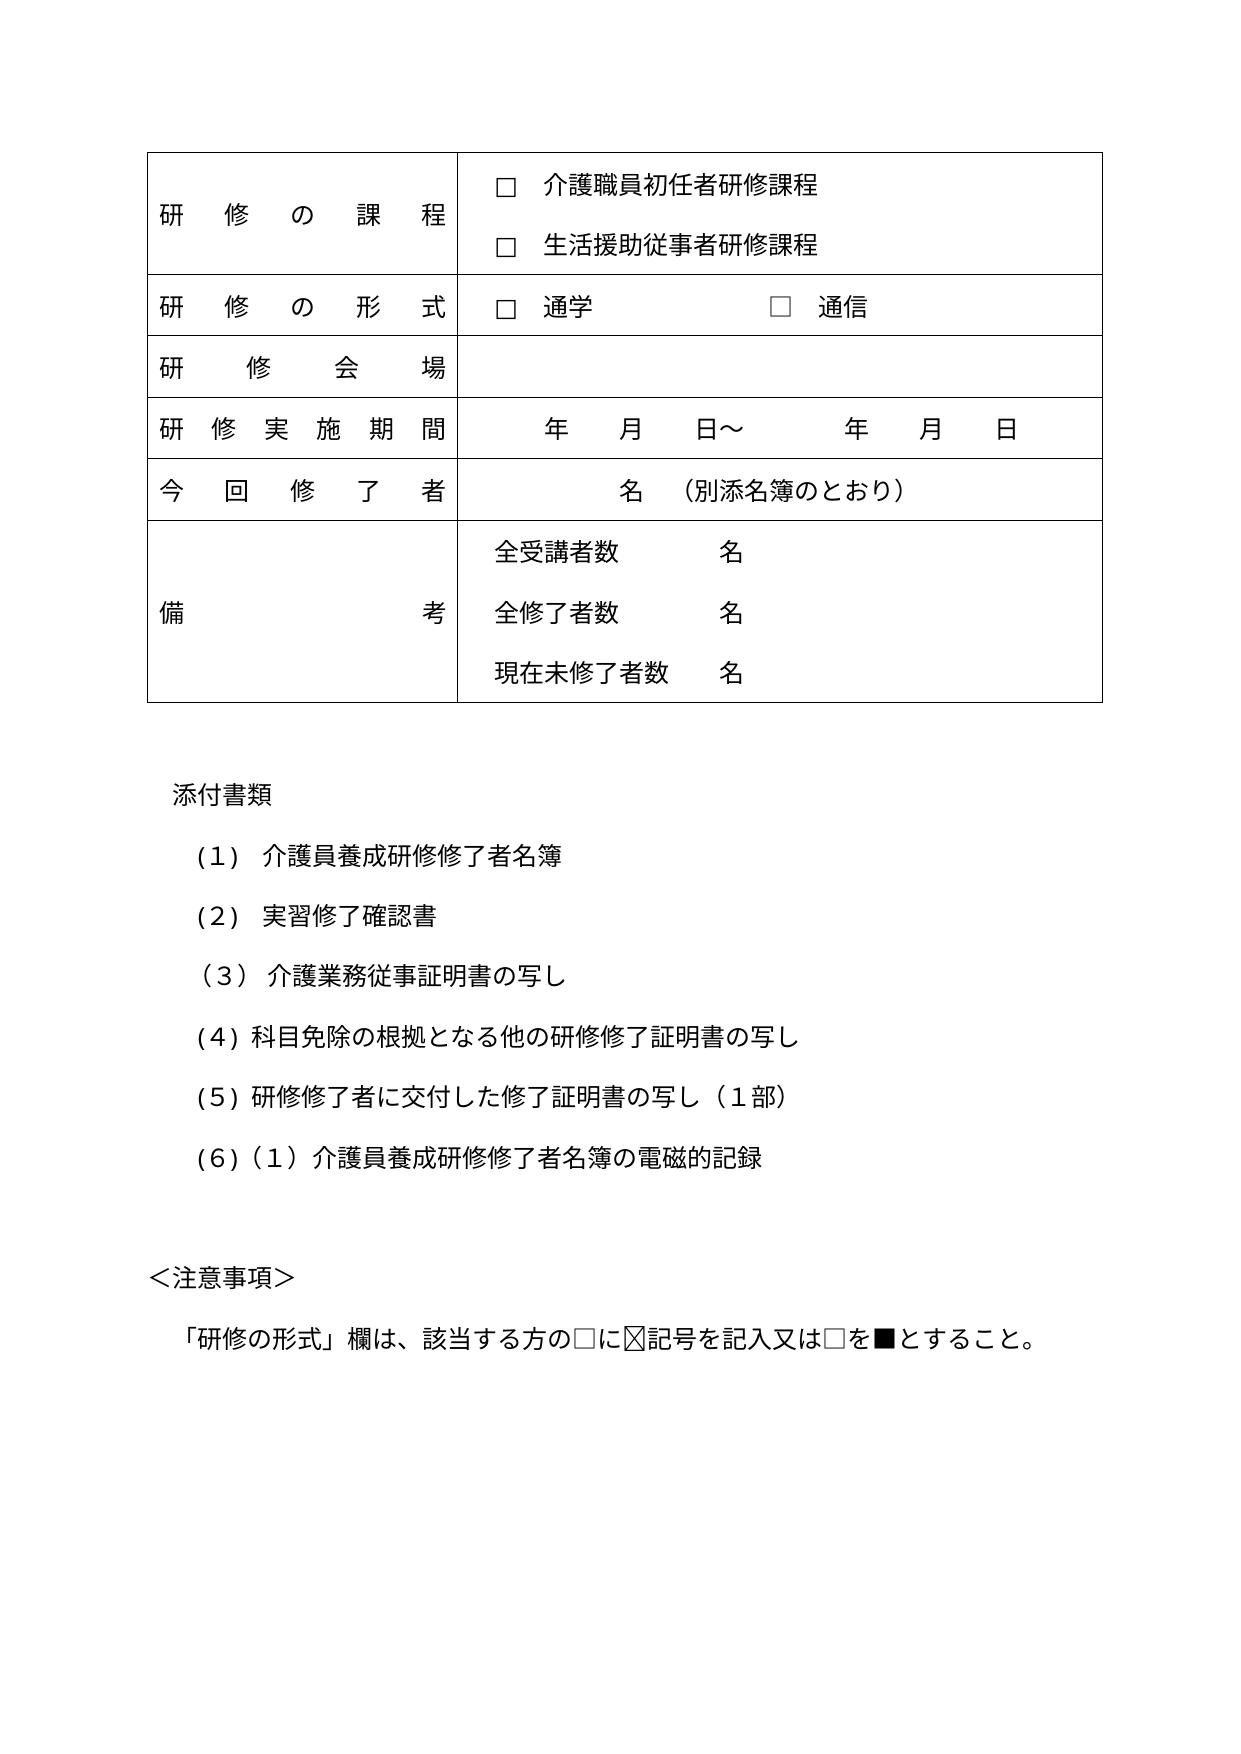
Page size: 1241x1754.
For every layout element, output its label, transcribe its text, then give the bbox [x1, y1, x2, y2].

table_cell 研修の形式 [148, 275, 457, 335]
table_cell 年 月 日～ 年 月 日 [458, 398, 1102, 458]
text ＜注意事項＞ [148, 1247, 1093, 1307]
table_cell 研修会場 [148, 336, 457, 397]
table_cell □ 介護職員初任者研修課程 □ 生活援助従事者研修課程 [458, 153, 1102, 274]
table_cell 研修の課程 [148, 153, 457, 274]
text (２) 実習修了確認書 [148, 884, 1093, 945]
table_cell 備考 [148, 521, 457, 702]
table_cell 名 （別添名簿のとおり） [458, 459, 1102, 520]
table_cell [458, 336, 1102, 397]
table_cell 全受講者数 名 全修了者数 名 現在未修了者数 名 [458, 521, 1102, 702]
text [148, 1307, 1092, 1368]
text (４) 科目免除の根拠となる他の研修修了証明書の写し [148, 1005, 1093, 1066]
text （３） 介護業務従事証明書の写し [137, 945, 1093, 1005]
text (１) 介護員養成研修修了者名簿 [148, 824, 1093, 884]
text (６)（１）介護員養成研修修了者名簿の電磁的記録 [148, 1126, 1093, 1186]
table_cell □ 通学 □ 通信 [458, 275, 1102, 335]
text 添付書類 [148, 763, 1093, 824]
text (５) 研修修了者に交付した修了証明書の写し（１部） [148, 1066, 1093, 1126]
table_cell 今回修了者 [148, 459, 457, 520]
table_cell 研修実施期間 [148, 398, 457, 458]
